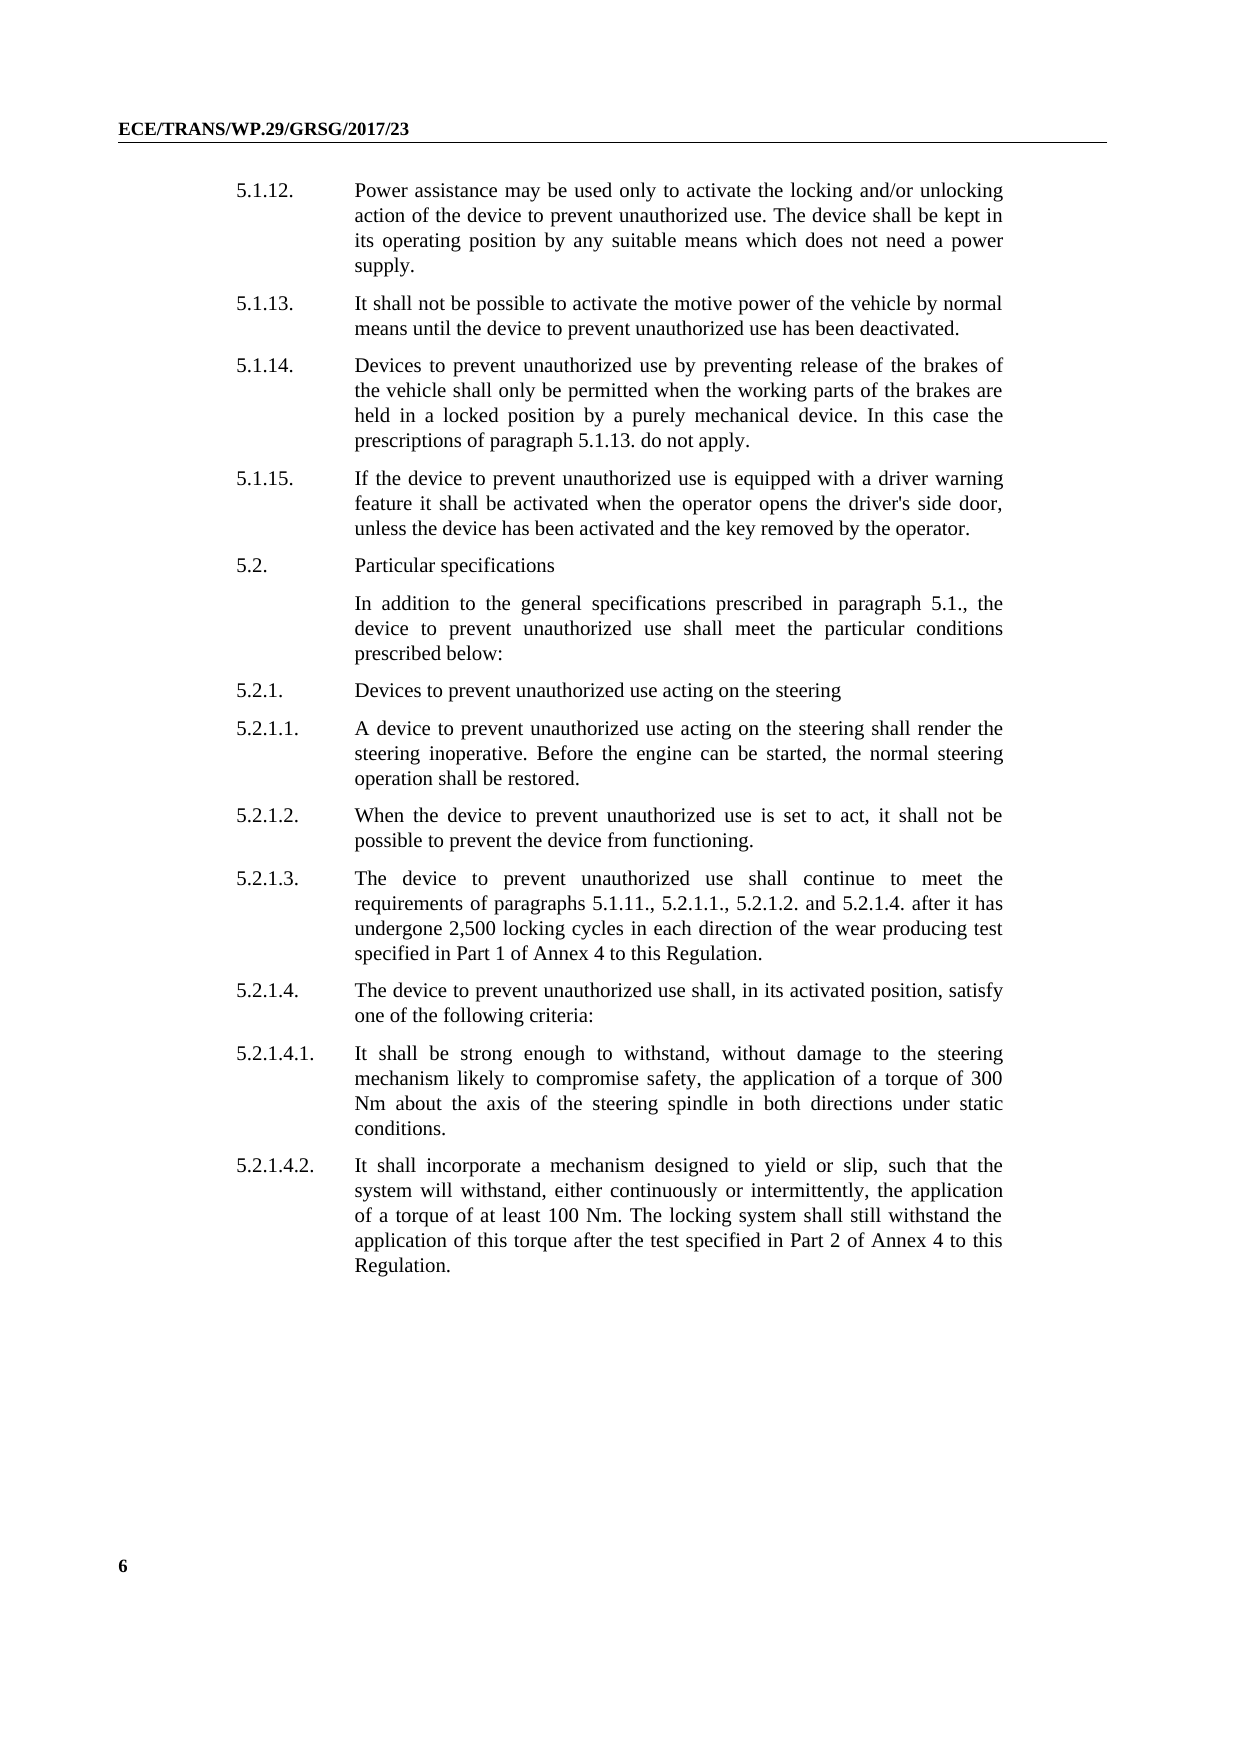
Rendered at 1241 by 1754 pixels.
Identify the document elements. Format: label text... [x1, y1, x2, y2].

text 5.2.1.3. The device to prevent unauthorized use shall continue to meet the requirements of paragraphs 5.1.11., 5.2.1.1., 5.2.1.2. and 5.2.1.4. after it has undergone 2,500 locking cycles in each direction of the wear producing test specified in Part 1 of Annex 4 to this Regulation. [236, 865, 1004, 965]
text 5.1.14. Devices to prevent unauthorized use by preventing release of the brakes of the vehicle shall only be permitted when the working parts of the brakes are held in a locked position by a purely mechanical device. In this case the prescriptions of paragraph 5.1.13. do not apply. [236, 352, 1004, 452]
text 5.2.1.1. A device to prevent unauthorized use acting on the steering shall render the steering inoperative. Before the engine can be started, the normal steering operation shall be restored. [236, 715, 1004, 790]
text 5.2.1.4. The device to prevent unauthorized use shall, in its activated position, satisfy one of the following criteria: [236, 977, 1004, 1027]
text 5.2.1. Devices to prevent unauthorized use acting on the steering [236, 677, 1004, 702]
text 5.2.1.2. When the device to prevent unauthorized use is set to act, it shall not be possible to prevent the device from functioning. [236, 802, 1004, 852]
text In addition to the general specifications prescribed in paragraph 5.1., the device to prevent unauthorized use shall meet the particular conditions prescribed below: [236, 590, 1004, 665]
text 5.2.1.4.2. It shall incorporate a mechanism designed to yield or slip, such that the system will withstand, either continuously or intermittently, the application of a torque of at least 100 Nm. The locking system shall still withstand the application of this torque after the test specified in Part 2 of Annex 4 to this Regulation. [236, 1152, 1004, 1277]
text 5.2. Particular specifications [236, 552, 1004, 577]
text 5.2.1.4.1. It shall be strong enough to withstand, without damage to the steering mechanism likely to compromise safety, the application of a torque of 300 Nm about the axis of the steering spindle in both directions under static conditions. [236, 1040, 1004, 1140]
text 5.1.15. If the device to prevent unauthorized use is equipped with a driver warning feature it shall be activated when the operator opens the driver's side door, unless the device has been activated and the key removed by the operator. [236, 465, 1004, 540]
text 5.1.12. Power assistance may be used only to activate the locking and/or unlocking action of the device to prevent unauthorized use. The device shall be kept in its operating position by any suitable means which does not need a power supply. [236, 177, 1004, 277]
text 5.1.13. It shall not be possible to activate the motive power of the vehicle by normal means until the device to prevent unauthorized use has been deactivated. [236, 290, 1004, 340]
